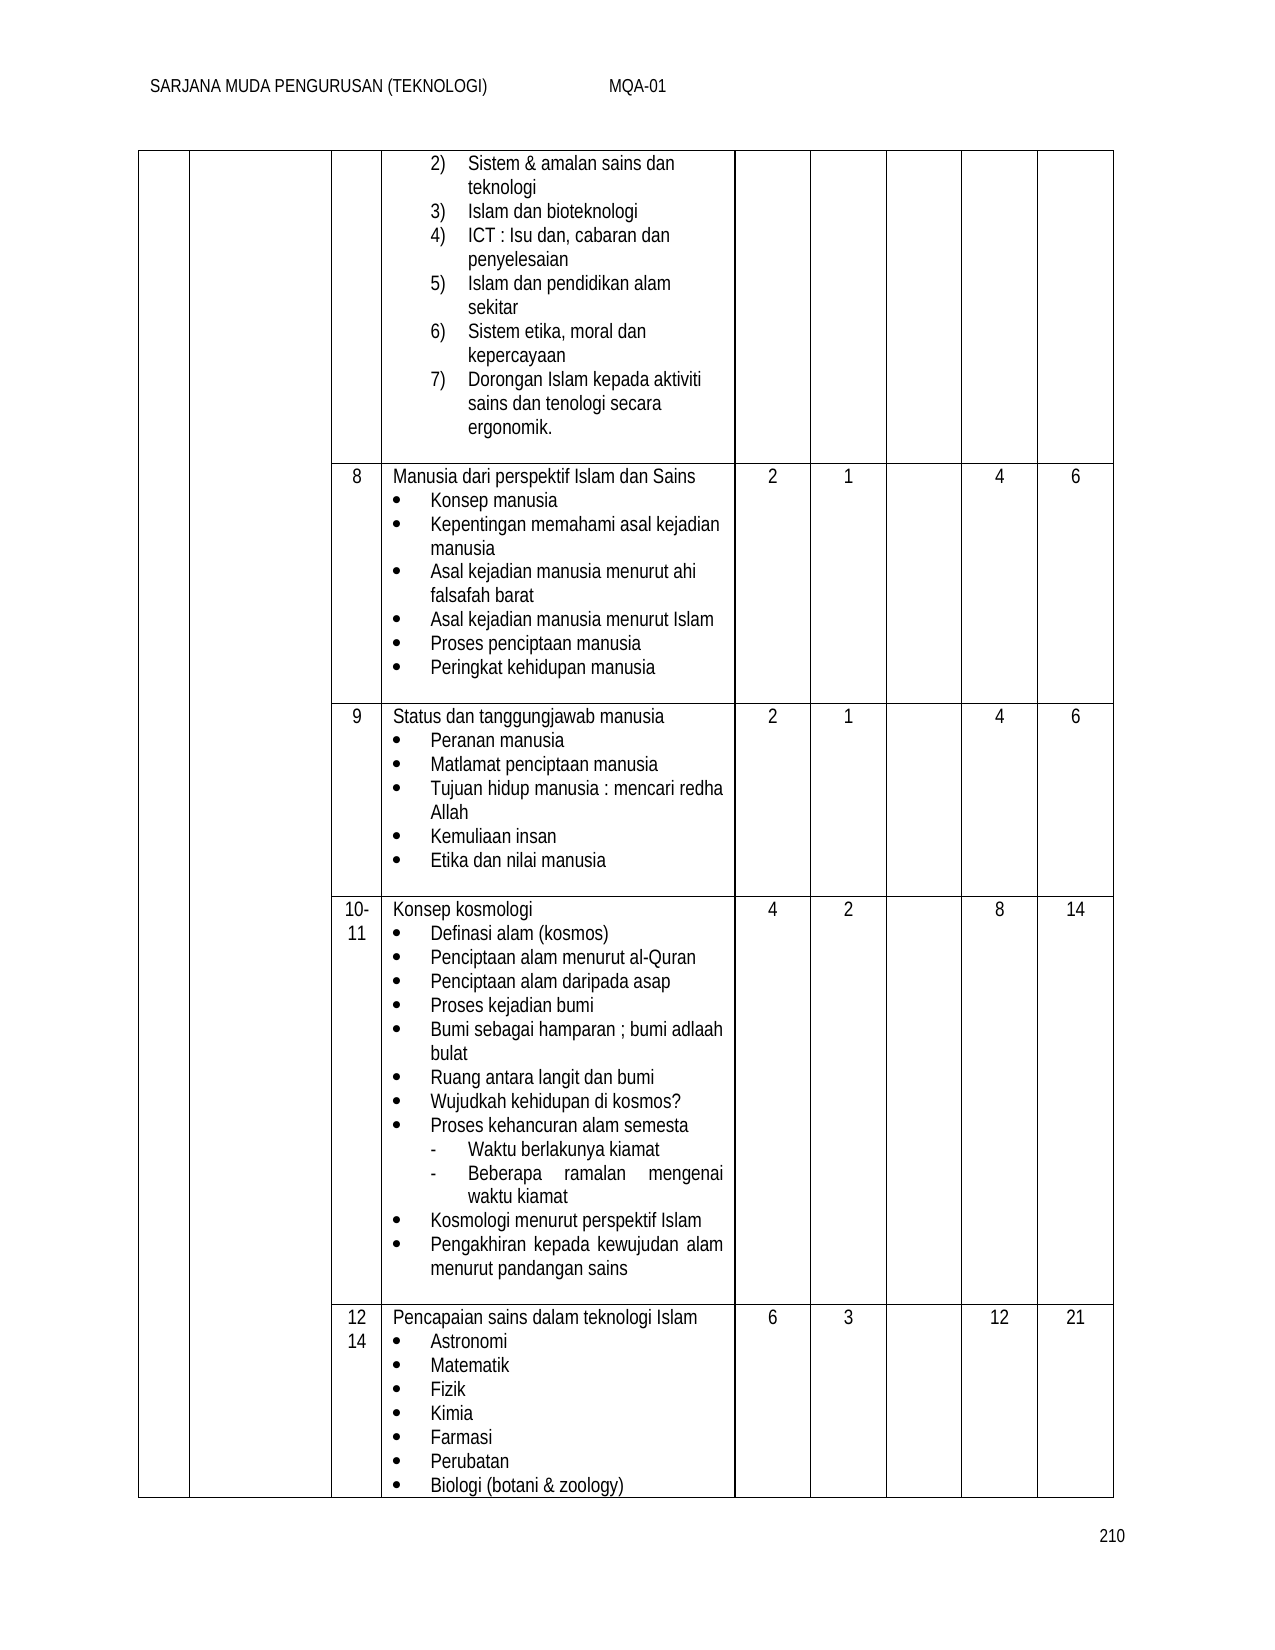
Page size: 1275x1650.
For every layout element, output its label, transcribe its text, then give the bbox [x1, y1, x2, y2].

table_cell 2 [736, 464, 810, 703]
table_cell [887, 704, 961, 896]
table_cell 4 [962, 464, 1037, 703]
table_cell 1 [811, 151, 886, 462]
table_cell [887, 464, 961, 703]
table_cell 6 [1038, 151, 1113, 462]
table_cell 8 [962, 897, 1037, 1304]
table_cell 1 [811, 704, 886, 896]
table_cell 9 [332, 704, 381, 896]
table_cell 4 [962, 704, 1037, 896]
table_cell 10-11 [332, 897, 381, 1304]
table_cell [887, 1305, 961, 1497]
table_cell 6 [1038, 704, 1113, 896]
table_cell 14 [1038, 897, 1113, 1304]
table_cell 7 [332, 151, 381, 462]
table_cell 2 [811, 897, 886, 1304]
table_cell 2 [736, 704, 810, 896]
table_cell [887, 897, 961, 1304]
table_cell Konsep kosmologi Definasi alam (kosmos) Penciptaan alam menurut al-Quran Penciptaan alam daripada asap Proses kejadian bumi Bumi sebagai hamparan ; bumi adlaah bulat Ruang antara langit dan bumi Wujudkah kehidupan di kosmos? Proses kehancuran alam semesta Waktu berlakunya kiamat Beberapa ramalan mengenai waktu kiamat Kosmologi menurut perspektif Islam Pengakhiran kepada kewujudan alam menurut pandangan sains [382, 897, 734, 1304]
table_cell 8 [332, 464, 381, 703]
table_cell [382, 1305, 734, 1497]
table_cell 6 [736, 1305, 810, 1497]
table_cell Manusia dari perspektif Islam dan Sains Konsep manusia Kepentingan memahami asal kejadian manusia Asal kejadian manusia menurut ahi falsafah barat Asal kejadian manusia menurut Islam Proses penciptaan manusia Peringkat kehidupan manusia [382, 464, 734, 703]
table_cell 12 [962, 1305, 1037, 1497]
table_cell 21 [1038, 1305, 1113, 1497]
table_cell 1214 [332, 1305, 381, 1497]
table_cell 4 [962, 151, 1037, 462]
table_cell 1 [811, 464, 886, 703]
table_cell 4 [736, 897, 810, 1304]
table_cell 2 [736, 151, 810, 462]
table_cell 3 [811, 1305, 886, 1497]
table_cell Status dan tanggungjawab manusia Peranan manusia Matlamat penciptaan manusia Tujuan hidup manusia : mencari redha Allah Kemuliaan insan Etika dan nilai manusia [382, 704, 734, 896]
table_cell 6 [1038, 464, 1113, 703]
table_cell [887, 151, 961, 462]
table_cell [382, 151, 734, 462]
